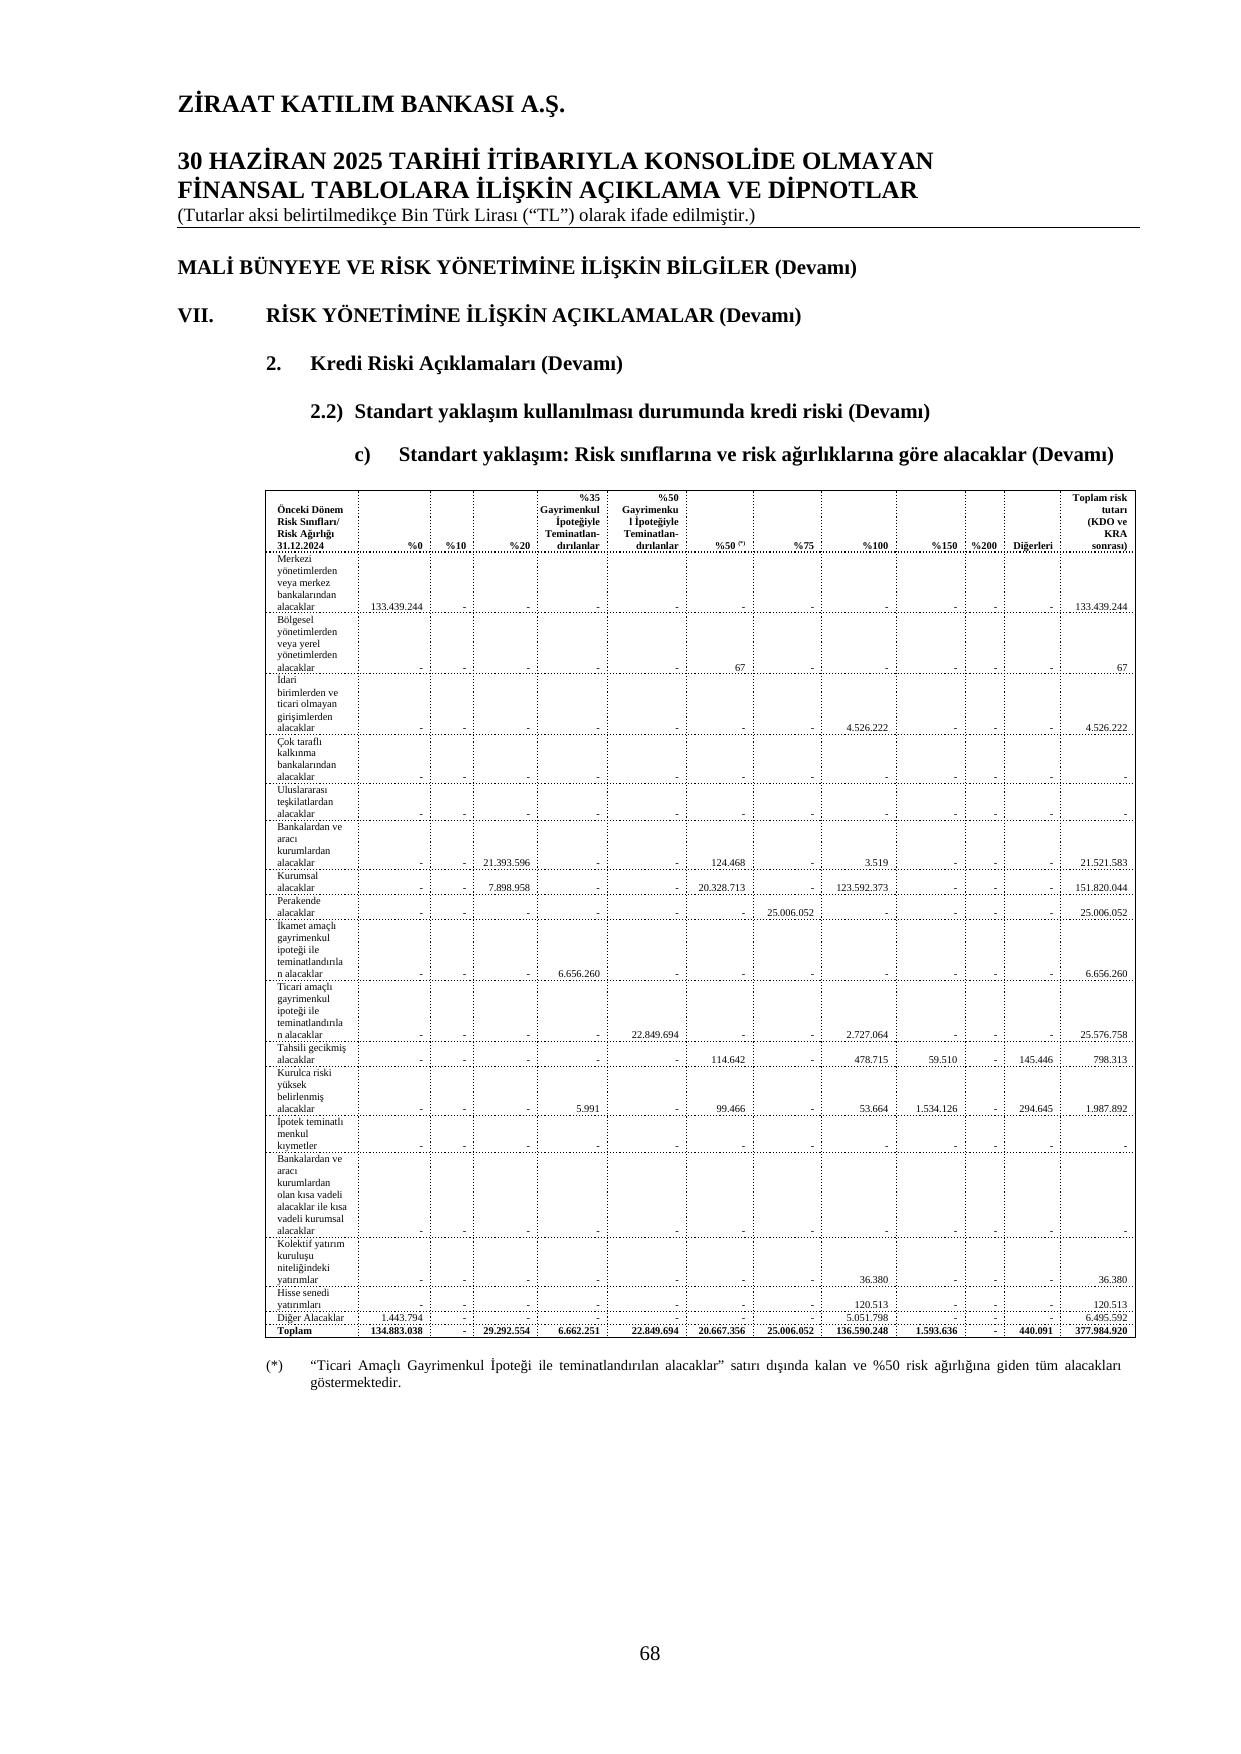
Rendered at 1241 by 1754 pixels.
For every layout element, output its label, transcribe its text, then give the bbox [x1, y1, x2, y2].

list Kredi Riski Açıklamaları (Devamı) [266, 351, 1122, 375]
text c) Standart yaklaşım: Risk sınıflarına ve risk ağırlıklarına göre alacaklar (Devamı) [354, 442, 1122, 466]
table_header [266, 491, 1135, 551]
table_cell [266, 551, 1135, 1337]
text (*) “Ticari Amaçlı Gayrimenkul İpoteği ile teminatlandırılan alacaklar” satırı dışında kalan ve %50 risk ağırlığına giden tüm alacakları göstermektedir. [266, 1357, 1122, 1391]
text 2.2) Standart yaklaşım kullanılması durumunda kredi riski (Devamı) [310, 399, 1122, 423]
text MALİ BÜNYEYE VE RİSK YÖNETİMİNE İLİŞKİN BİLGİLER (Devamı) [177, 255, 1122, 279]
text VII. RİSK YÖNETİMİNE İLİŞKİN AÇIKLAMALAR (Devamı) [177, 303, 1122, 327]
